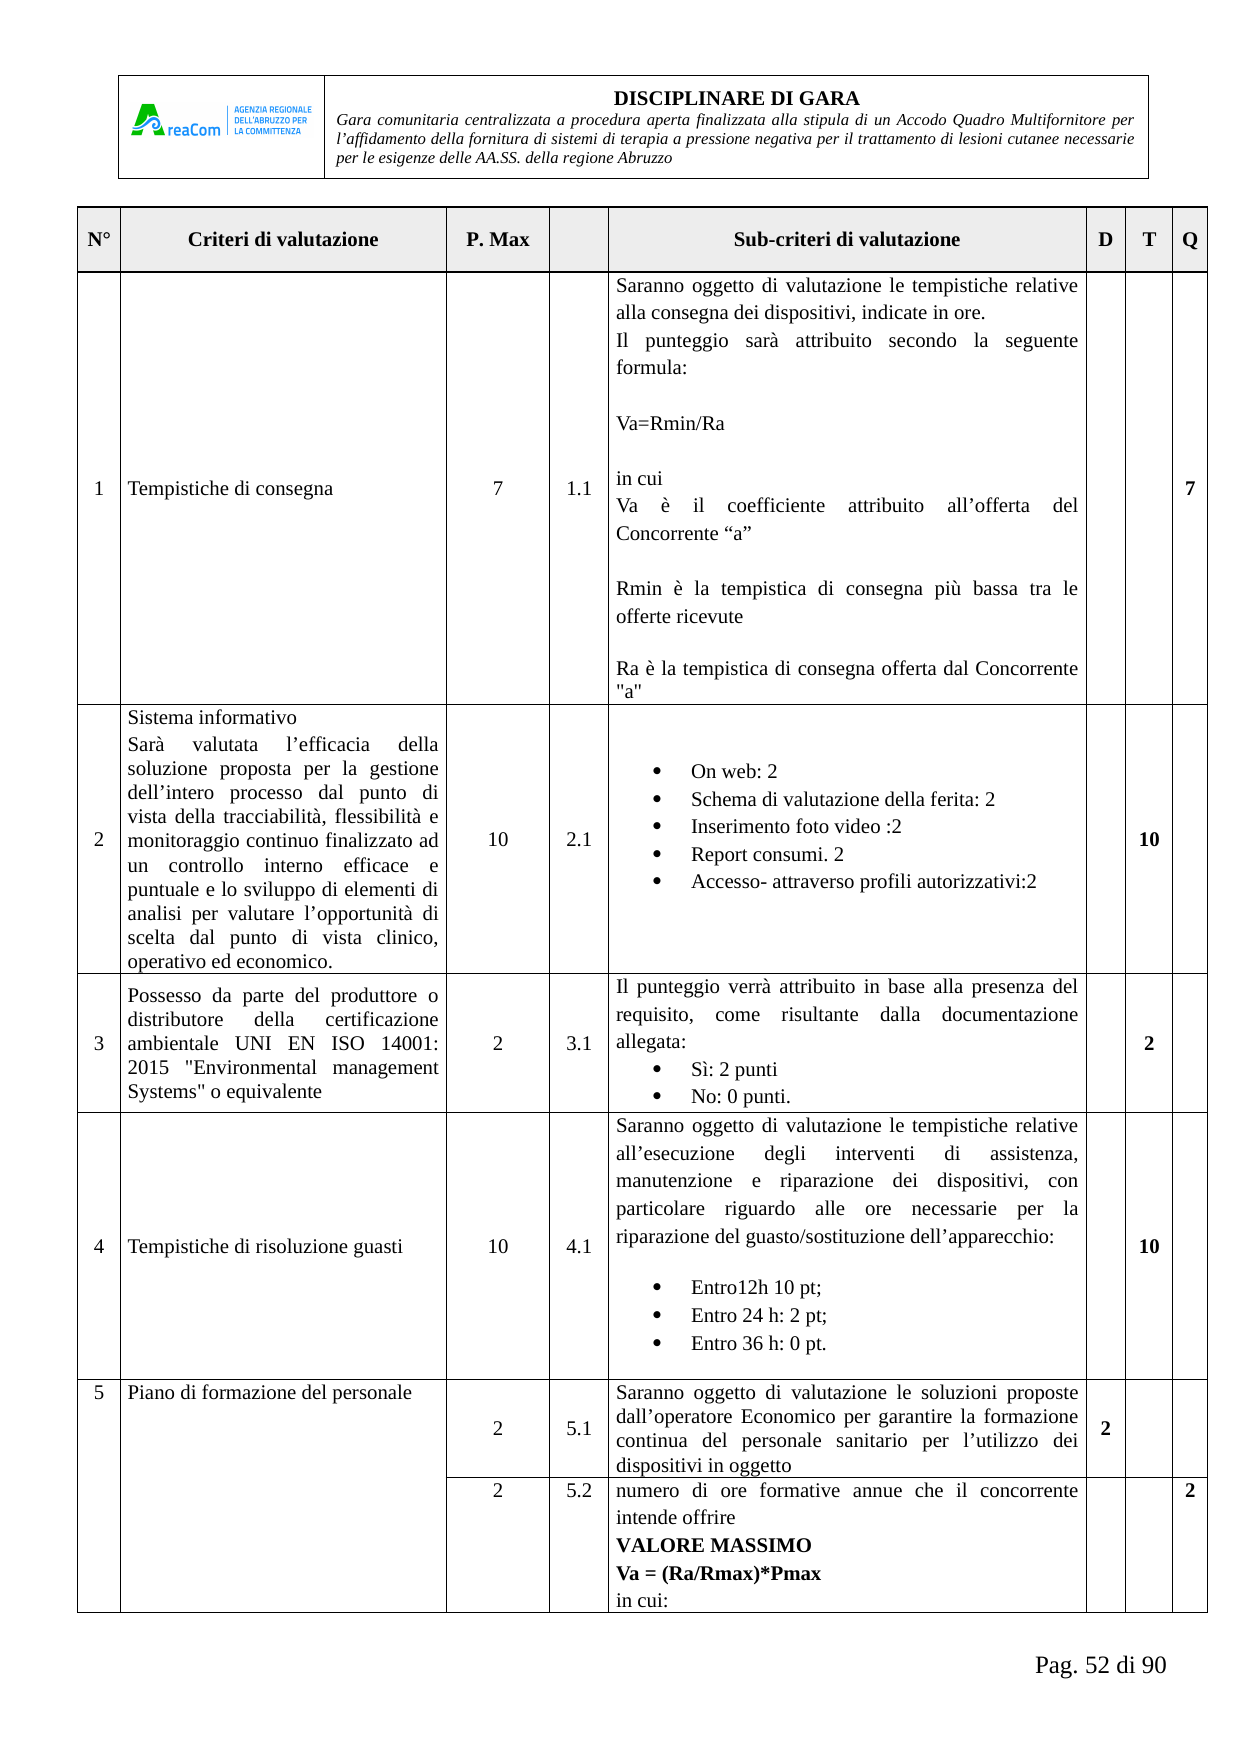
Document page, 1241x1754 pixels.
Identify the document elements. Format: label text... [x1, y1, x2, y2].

table_cell Tempistiche di risoluzione guasti [121, 1113, 446, 1379]
table_cell 3.1 [550, 974, 608, 1112]
table_cell 10 [447, 705, 549, 973]
table_cell [1087, 1478, 1125, 1612]
table_cell 2 [447, 974, 549, 1112]
table_cell Sistema informativo Sarà valutata l’efficacia della soluzione proposta per la gestione dell’intero processo dal punto di vista della tracciabilità, flessibilità e monitoraggio continuo finalizzato ad un controllo interno efficace e puntuale e lo sviluppo di elementi di analisi per valutare l’opportunità di scelta dal punto di vista clinico, operativo ed economico. [121, 705, 446, 973]
table_cell [1087, 705, 1125, 973]
table_cell Saranno oggetto di valutazione le soluzioni proposte dall’operatore Economico per garantire la formazione continua del personale sanitario per l’utilizzo dei dispositivi in oggetto [609, 1380, 1086, 1477]
table_cell [1173, 1113, 1207, 1379]
table_cell 2 [1126, 974, 1172, 1112]
table_cell On web: 2 Schema di valutazione della ferita: 2 Inserimento foto video :2 Report consumi. 2 Accesso- attraverso profili autorizzativi:2 [609, 705, 1086, 973]
table_header [550, 208, 608, 271]
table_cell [609, 1478, 1086, 1612]
table_header P. Max [447, 208, 549, 271]
table_cell 10 [1126, 1113, 1172, 1379]
table_cell 5 [78, 1380, 120, 1612]
table_cell [1087, 1113, 1125, 1379]
table_cell Tempistiche di consegna [121, 273, 446, 703]
table_cell Piano di formazione del personale [121, 1380, 446, 1612]
table_cell 5.1 [550, 1380, 608, 1477]
table_cell 10 [447, 1113, 549, 1379]
table_cell 2.1 [550, 705, 608, 973]
table_cell 3 [78, 974, 120, 1112]
table_cell [1173, 974, 1207, 1112]
table_cell [1087, 273, 1125, 703]
table_cell 2 [447, 1478, 549, 1612]
table_cell Il punteggio verrà attribuito in base alla presenza del requisito, come risultante dalla documentazione allegata: Sì: 2 punti No: 0 punti. [609, 974, 1086, 1112]
table_cell Saranno oggetto di valutazione le tempistiche relative all’esecuzione degli interventi di assistenza, manutenzione e riparazione dei dispositivi, con particolare riguardo alle ore necessarie per la riparazione del guasto/sostituzione dell’apparecchio: Entro12h 10 pt; Entro 24 h: 2 pt; Entro 36 h: 0 pt. [609, 1113, 1086, 1379]
table_header Q [1173, 208, 1207, 271]
table_cell 4 [78, 1113, 120, 1379]
table_cell 1.1 [550, 273, 608, 703]
table_header N° [78, 208, 120, 271]
table_cell [1126, 1478, 1172, 1612]
table_cell [1173, 705, 1207, 973]
table_cell 4.1 [550, 1113, 608, 1379]
table_cell Possesso da parte del produttore o distributore della certificazione ambientale UNI EN ISO 14001: 2015 "Environmental management Systems" o equivalente [121, 974, 446, 1112]
table_header Sub-criteri di valutazione [609, 208, 1086, 271]
table_cell [1126, 273, 1172, 703]
table_header D [1087, 208, 1125, 271]
table_cell 2 [1173, 1478, 1207, 1612]
picture [129, 102, 314, 138]
table_cell 2 [78, 705, 120, 973]
table_cell 2 [447, 1380, 549, 1477]
table_header Criteri di valutazione [121, 208, 446, 271]
table_cell 10 [1126, 705, 1172, 973]
table_cell 2 [1087, 1380, 1125, 1477]
table_header T [1126, 208, 1172, 271]
table_cell [1173, 1380, 1207, 1477]
table_cell Saranno oggetto di valutazione le tempistiche relative alla consegna dei dispositivi, indicate in ore. Il punteggio sarà attribuito secondo la seguente formula: Va=Rmin/Ra in cui Va è il coefficiente attribuito all’offerta del Concorrente “a” Rmin è la tempistica di consegna più bassa tra le offerte ricevute Ra è la tempistica di consegna offerta dal Concorrente "a" [609, 273, 1086, 703]
table_cell 5.2 [550, 1478, 608, 1612]
table_cell 1 [78, 273, 120, 703]
table_cell [1087, 974, 1125, 1112]
table_cell [1126, 1380, 1172, 1477]
table_cell 7 [447, 273, 549, 703]
table_cell 7 [1173, 273, 1207, 703]
